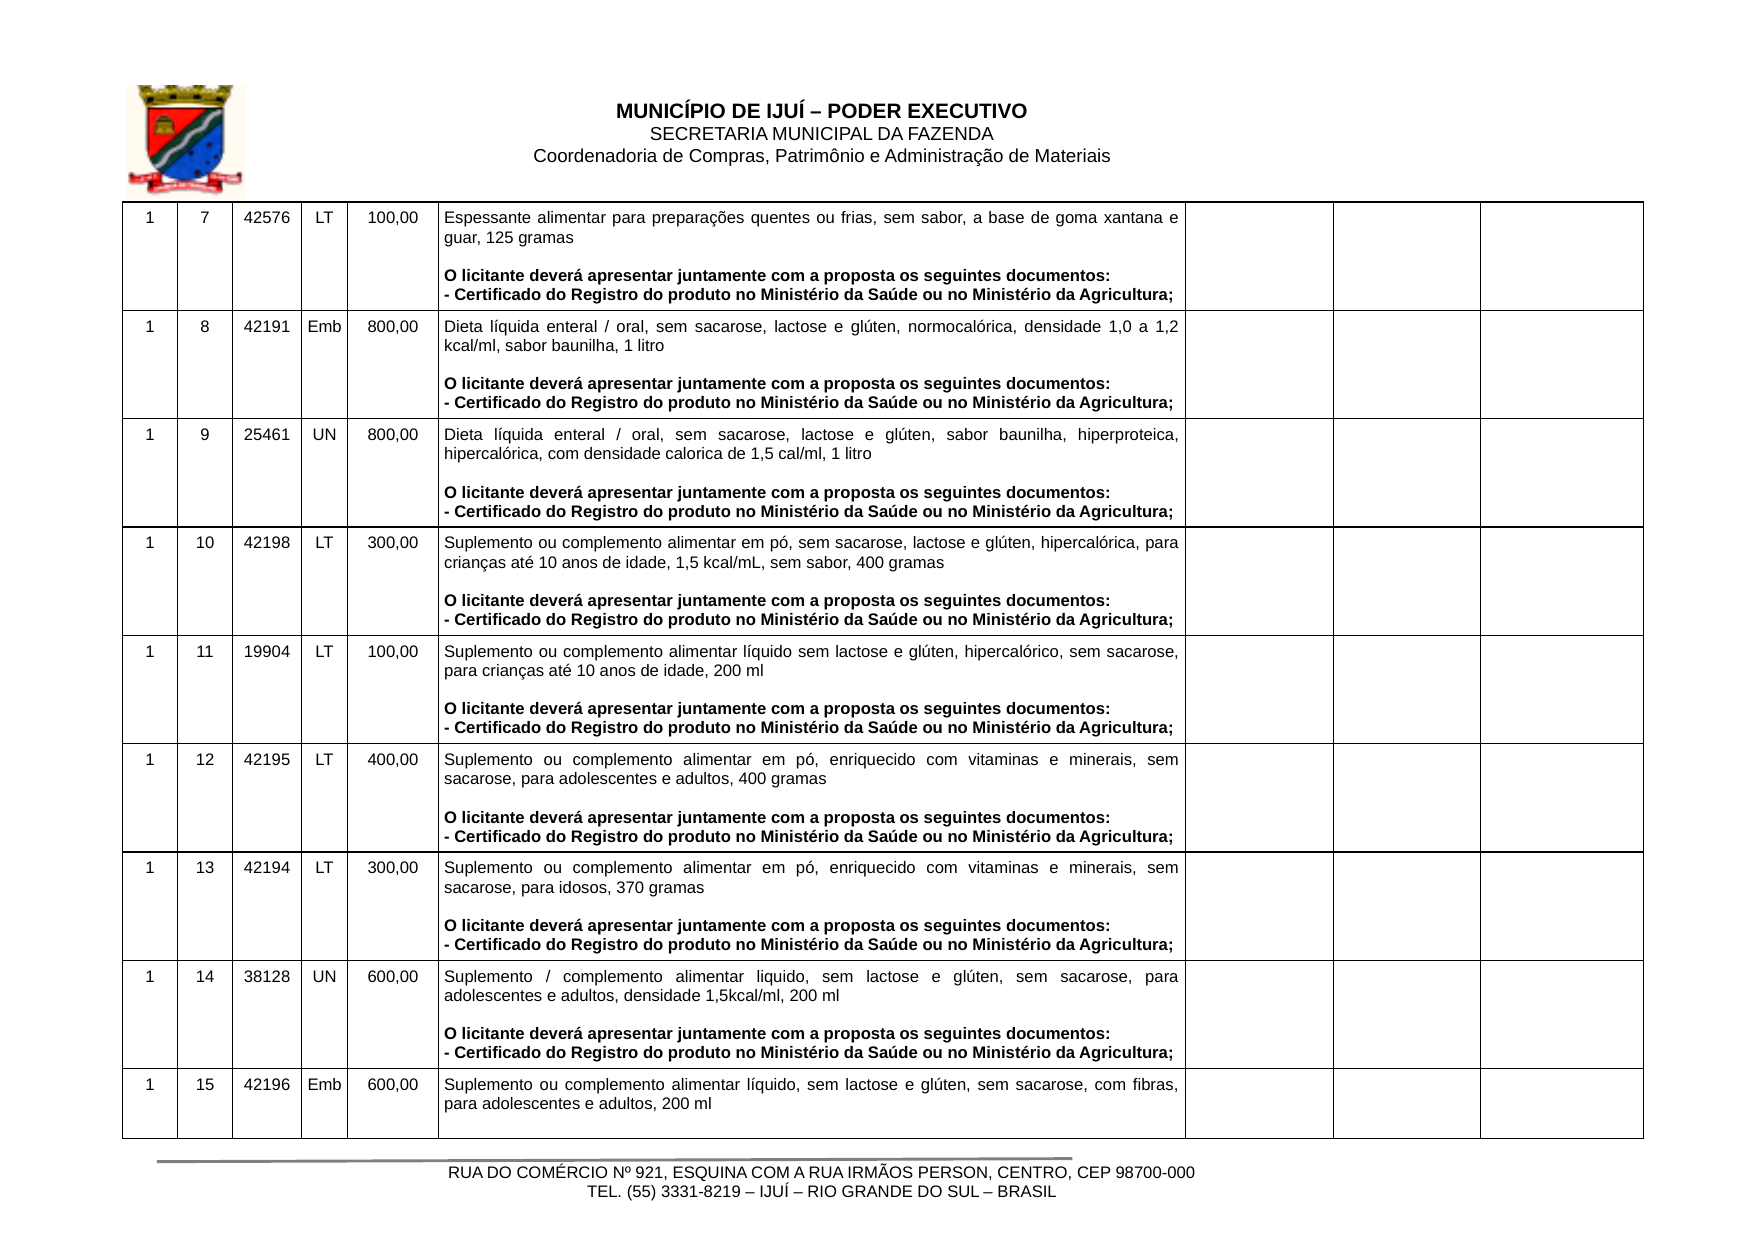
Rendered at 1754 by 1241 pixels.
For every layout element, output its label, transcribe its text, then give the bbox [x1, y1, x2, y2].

table_cell 100,00 [348, 203, 438, 310]
table_cell [1481, 419, 1643, 526]
table_cell 300,00 [348, 853, 438, 960]
table_cell 14 [178, 961, 232, 1068]
table_cell [1481, 853, 1643, 960]
table_cell 42576 [233, 203, 301, 310]
table_cell [1186, 1069, 1333, 1138]
table_cell LT [302, 853, 347, 960]
table_cell Dieta líquida enteral / oral, sem sacarose, lactose e glúten, sabor baunilha, hiperproteica, hipercalórica, com densidade calorica de 1,5 cal/ml, 1 litro O licitante deverá apresentar juntamente com a proposta os seguintes documentos: - Certificado do Registro do produto no Ministério da Saúde ou no Ministério da Agricultura; [439, 419, 1185, 526]
table_cell [1334, 636, 1480, 743]
table_cell 1 [123, 744, 177, 851]
table_cell [1481, 203, 1643, 310]
table_cell 11 [178, 636, 232, 743]
picture [125, 85, 245, 201]
table_cell [1186, 961, 1333, 1068]
table_cell 1 [123, 961, 177, 1068]
table_cell LT [302, 744, 347, 851]
table_cell 800,00 [348, 311, 438, 418]
table_cell [1186, 203, 1333, 310]
table_cell [1186, 853, 1333, 960]
table_cell [1481, 528, 1643, 635]
table_cell [1334, 1069, 1480, 1138]
table_cell Suplemento ou complemento alimentar em pó, sem sacarose, lactose e glúten, hipercalórica, para crianças até 10 anos de idade, 1,5 kcal/mL, sem sabor, 400 gramas O licitante deverá apresentar juntamente com a proposta os seguintes documentos: - Certificado do Registro do produto no Ministério da Saúde ou no Ministério da Agricultura; [439, 528, 1185, 635]
table_cell [1186, 528, 1333, 635]
table_cell [1481, 311, 1643, 418]
table_cell 13 [178, 853, 232, 960]
table_cell [1334, 311, 1480, 418]
table_cell Suplemento ou complemento alimentar em pó, enriquecido com vitaminas e minerais, sem sacarose, para adolescentes e adultos, 400 gramas O licitante deverá apresentar juntamente com a proposta os seguintes documentos: - Certificado do Registro do produto no Ministério da Saúde ou no Ministério da Agricultura; [439, 744, 1185, 851]
table_cell [1481, 636, 1643, 743]
table_cell UN [302, 961, 347, 1068]
table_cell 25461 [233, 419, 301, 526]
table_cell [1334, 961, 1480, 1068]
table_cell 1 [123, 528, 177, 635]
table_cell Suplemento ou complemento alimentar líquido sem lactose e glúten, hipercalórico, sem sacarose, para crianças até 10 anos de idade, 200 ml O licitante deverá apresentar juntamente com a proposta os seguintes documentos: - Certificado do Registro do produto no Ministério da Saúde ou no Ministério da Agricultura; [439, 636, 1185, 743]
table_cell 42191 [233, 311, 301, 418]
table_cell [1334, 528, 1480, 635]
table_cell 42196 [233, 1069, 301, 1138]
table_cell [1481, 961, 1643, 1068]
table_cell 1 [123, 853, 177, 960]
table_cell 42195 [233, 744, 301, 851]
table_cell 300,00 [348, 528, 438, 635]
table_cell 42198 [233, 528, 301, 635]
table_cell 100,00 [348, 636, 438, 743]
table_cell [1334, 744, 1480, 851]
table_cell 600,00 [348, 961, 438, 1068]
table_cell Emb [302, 1069, 347, 1138]
table_cell [1186, 419, 1333, 526]
table_cell 1 [123, 419, 177, 526]
table_cell [1186, 311, 1333, 418]
table_cell 12 [178, 744, 232, 851]
table_cell 600,00 [348, 1069, 438, 1138]
table_cell [1186, 744, 1333, 851]
table_cell [1334, 853, 1480, 960]
table_cell UN [302, 419, 347, 526]
table_cell [1481, 1069, 1643, 1138]
table_cell Suplemento ou complemento alimentar em pó, enriquecido com vitaminas e minerais, sem sacarose, para idosos, 370 gramas O licitante deverá apresentar juntamente com a proposta os seguintes documentos: - Certificado do Registro do produto no Ministério da Saúde ou no Ministério da Agricultura; [439, 853, 1185, 960]
table_cell 1 [123, 1069, 177, 1138]
table_cell 1 [123, 203, 177, 310]
table_cell 7 [178, 203, 232, 310]
table_cell LT [302, 636, 347, 743]
table_cell [1334, 419, 1480, 526]
table_cell 15 [178, 1069, 232, 1138]
table_cell 9 [178, 419, 232, 526]
table_cell 800,00 [348, 419, 438, 526]
table_cell 1 [123, 311, 177, 418]
table_cell Espessante alimentar para preparações quentes ou frias, sem sabor, a base de goma xantana e guar, 125 gramas O licitante deverá apresentar juntamente com a proposta os seguintes documentos: - Certificado do Registro do produto no Ministério da Saúde ou no Ministério da Agricultura; [439, 203, 1185, 310]
table_cell LT [302, 528, 347, 635]
table_cell [1186, 636, 1333, 743]
table_cell Suplemento / complemento alimentar liquido, sem lactose e glúten, sem sacarose, para adolescentes e adultos, densidade 1,5kcal/ml, 200 ml O licitante deverá apresentar juntamente com a proposta os seguintes documentos: - Certificado do Registro do produto no Ministério da Saúde ou no Ministério da Agricultura; [439, 961, 1185, 1068]
table_cell Dieta líquida enteral / oral, sem sacarose, lactose e glúten, normocalórica, densidade 1,0 a 1,2 kcal/ml, sabor baunilha, 1 litro O licitante deverá apresentar juntamente com a proposta os seguintes documentos: - Certificado do Registro do produto no Ministério da Saúde ou no Ministério da Agricultura; [439, 311, 1185, 418]
table_cell 42194 [233, 853, 301, 960]
table_cell 19904 [233, 636, 301, 743]
table_cell 38128 [233, 961, 301, 1068]
table_cell 400,00 [348, 744, 438, 851]
table_cell [1334, 203, 1480, 310]
table_cell [1481, 744, 1643, 851]
table_cell 1 [123, 636, 177, 743]
table_cell LT [302, 203, 347, 310]
table_cell 8 [178, 311, 232, 418]
table_cell 10 [178, 528, 232, 635]
table_cell Emb [302, 311, 347, 418]
